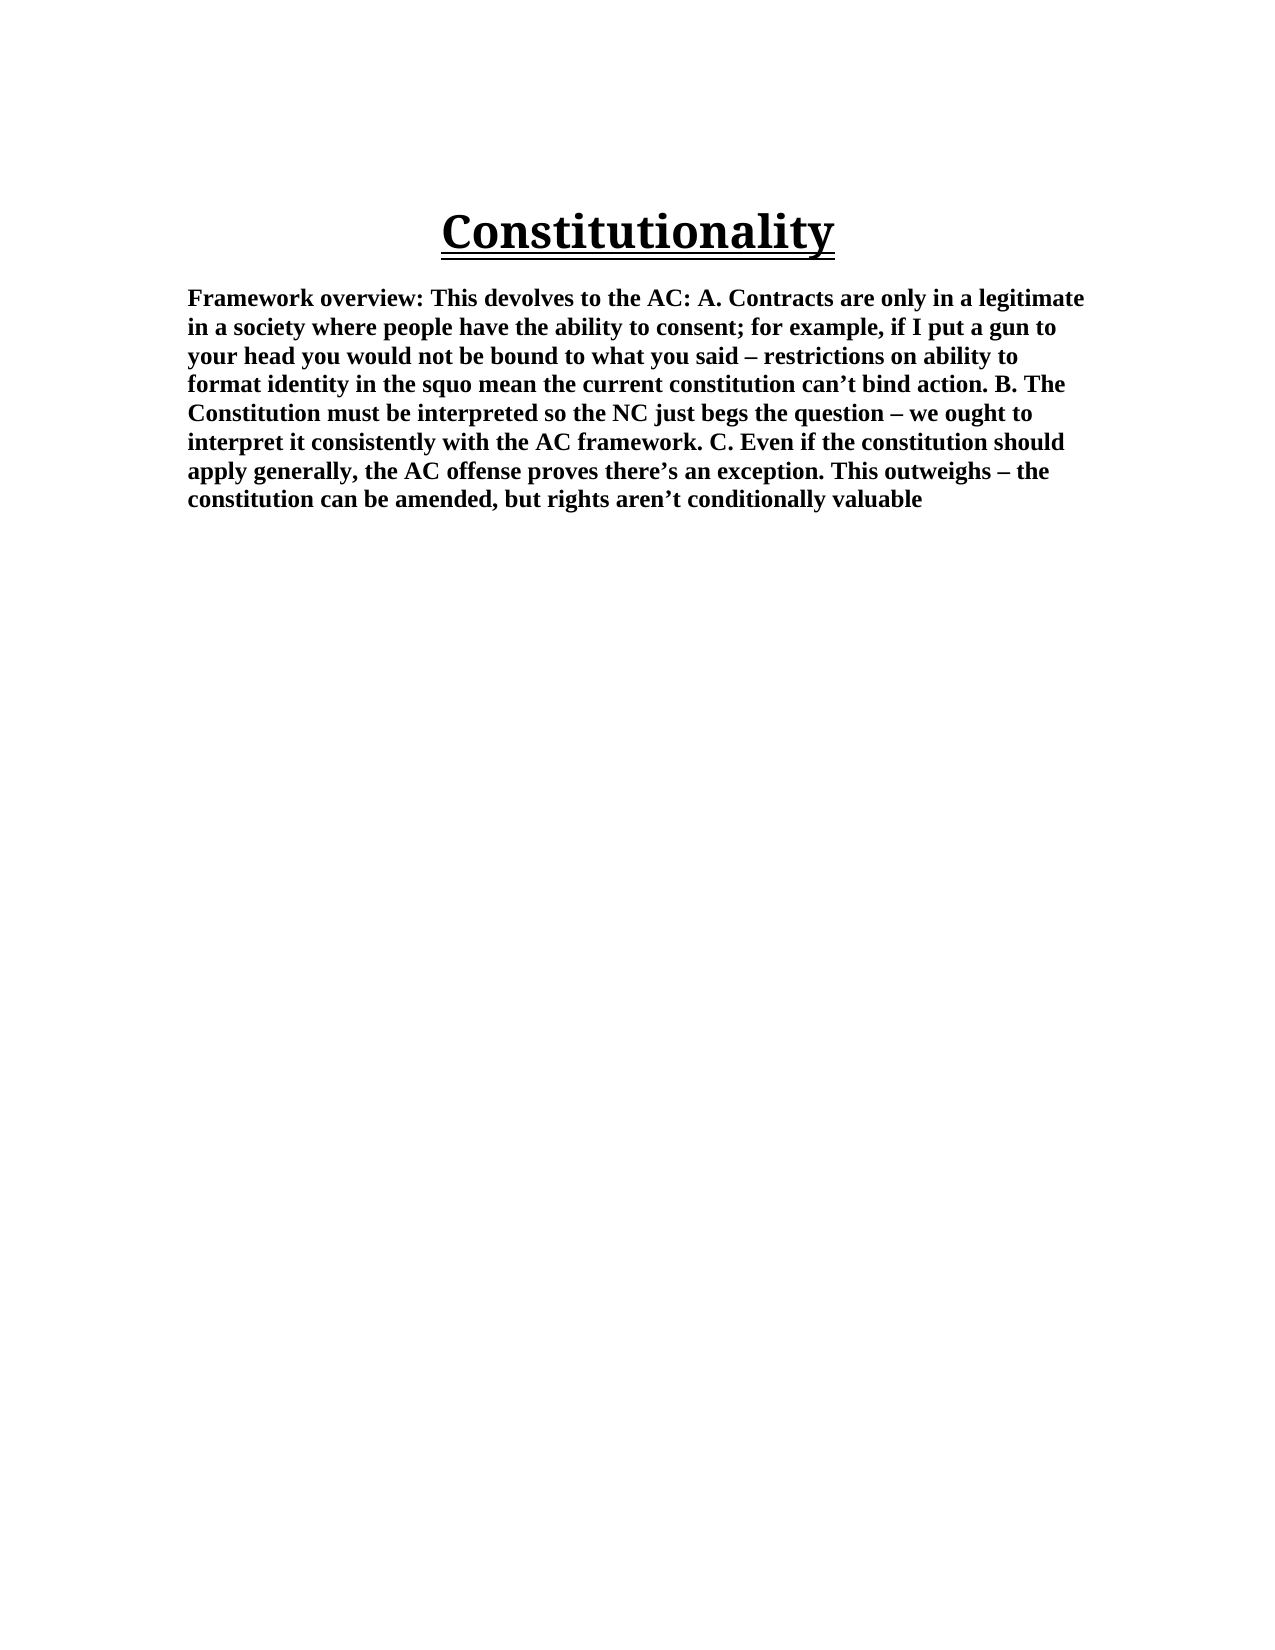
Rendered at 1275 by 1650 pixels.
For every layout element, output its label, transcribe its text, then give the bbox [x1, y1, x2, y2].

subtitle Constitutionality [187, 200, 1087, 262]
subtitle Framework overview: This devolves to the AC: A. Contracts are only in a legitimate in a society where people have the ability to consent; for example, if I put a gun to your head you would not be bound to what you said – restrictions on ability to format identity in the squo mean the current constitution can’t bind action. B. The Constitution must be interpreted so the NC just begs the question – we ought to interpret it consistently with the AC framework. C. Even if the constitution should apply generally, the AC offense proves there’s an exception. This outweighs – the constitution can be amended, but rights aren’t conditionally valuable [187, 283, 1087, 513]
